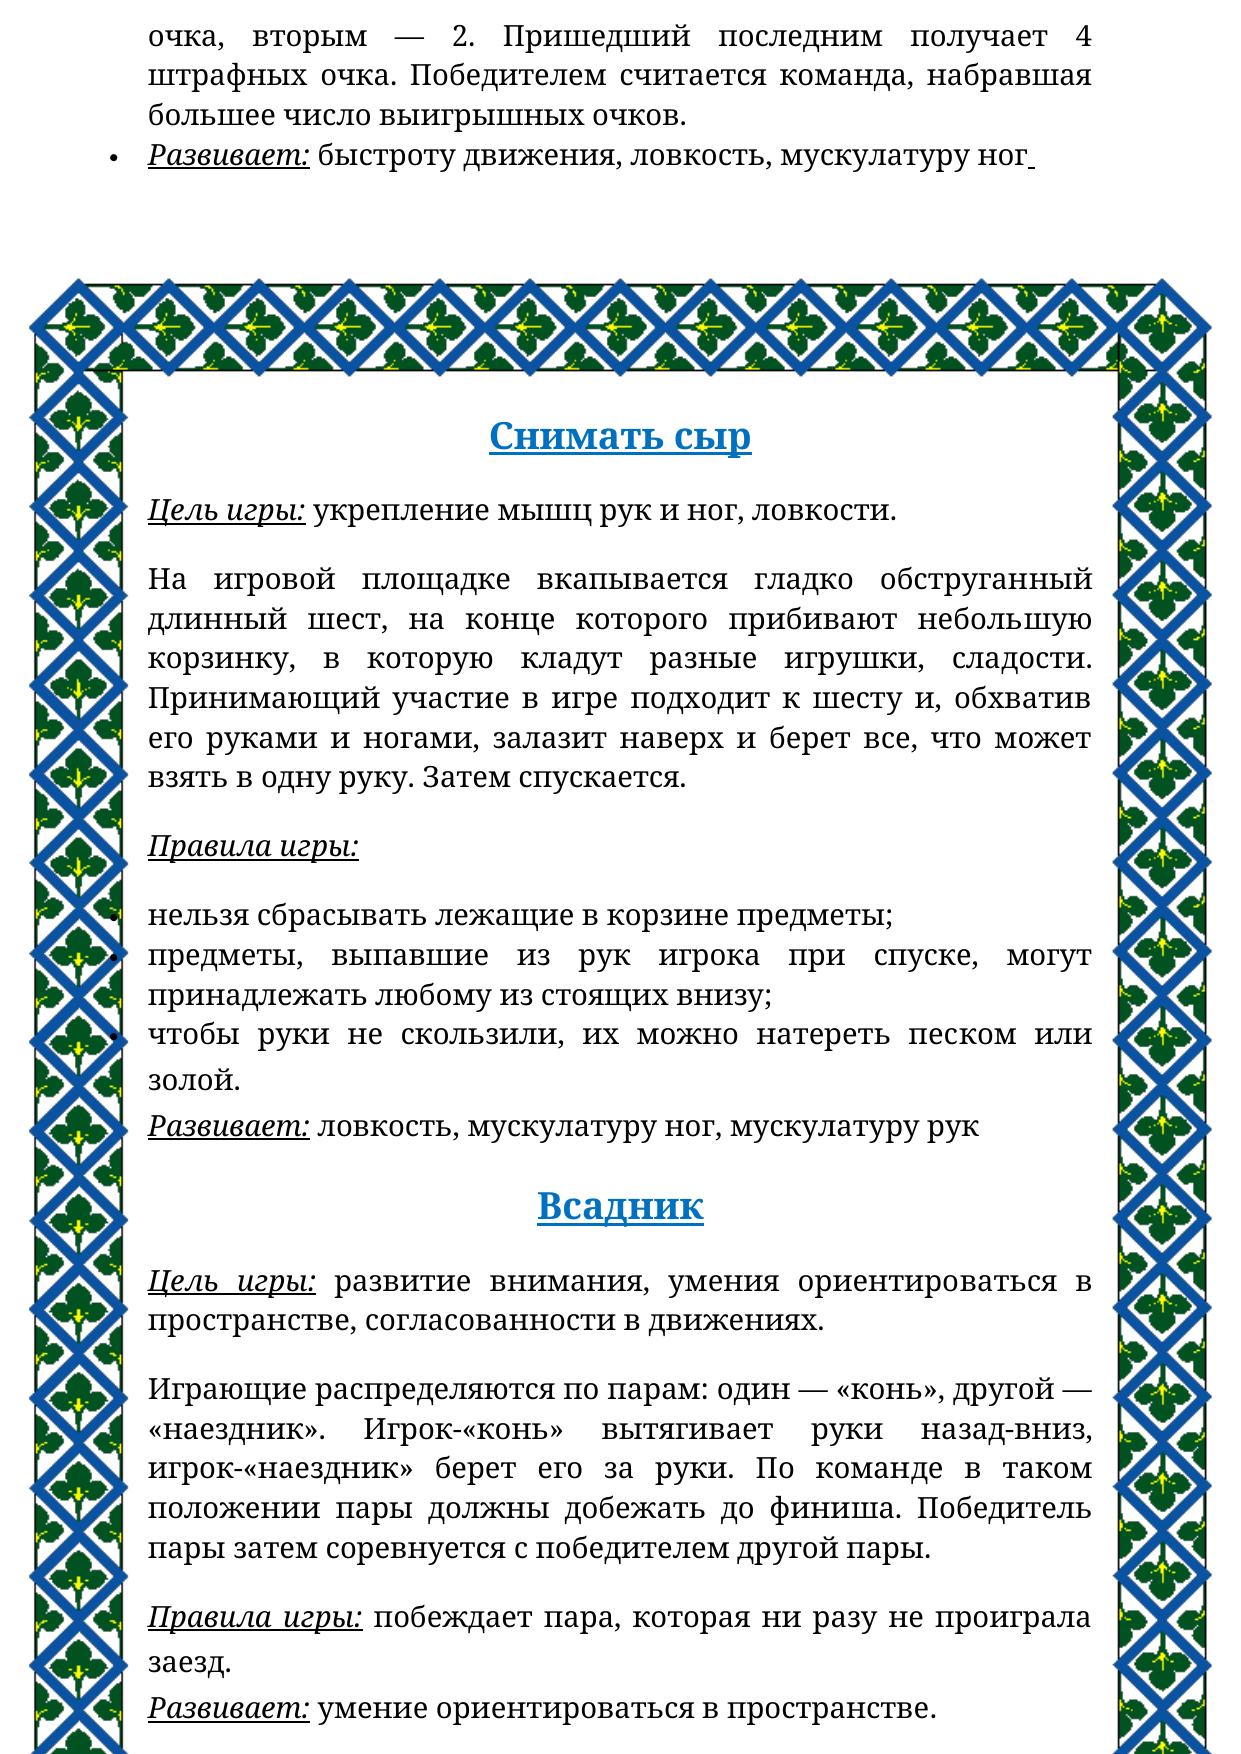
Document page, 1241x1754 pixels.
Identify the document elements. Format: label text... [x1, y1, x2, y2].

text На игровой площадке вкапывается гладко обструганный длинный шест, на конце которого прибивают небольшую корзинку, в которую кладут разные игрушки, сладости. Принимающий участие в игре подходит к шесту и, обхватив его руками и ногами, залазит наверх и берет все, что может взять в одну руку. Затем спускается. [148, 558, 1093, 796]
picture [28, 277, 1214, 1754]
list предметы, выпавшие из рук игрока при спуске, могут принадлежать любому из стоящих внизу; [110, 934, 1093, 1013]
text Играющие распределяются по парам: один — «конь», другой — «наездник». Игрок-«конь» вытягивает руки назад-вниз, игрок-«наездник» берет его за руки. По команде в таком положении пары должны добежать до финиша. Победитель пары затем соревнуется с победителем другой пары. [148, 1368, 1093, 1567]
text Правила игры: побеждает пара, которая ни разу не проиграла заезд. Развивает: умение ориентироваться в пространстве. [148, 1596, 1093, 1727]
list чтобы руки не скользили, их можно натереть песком или золой. [110, 1013, 1093, 1099]
text Правила игры: [148, 826, 1093, 865]
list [110, 15, 1093, 134]
text Всадник [148, 1179, 1093, 1231]
list нельзя сбрасывать лежащие в корзине предметы; [110, 894, 1093, 934]
text Снимать сыр [148, 409, 1093, 460]
text Развивает: ловкость, мускулатуру ног, мускулатуру рук [148, 1105, 1093, 1144]
text Цель игры: развитие внимания, умения ориентироваться в пространстве, согласованности в движениях. [148, 1260, 1093, 1339]
text Цель игры: укрепление мышц рук и ног, ловкости. [148, 489, 1093, 529]
list Развивает: быстроту движения, ловкость, мускулатуру ног [110, 134, 1093, 173]
